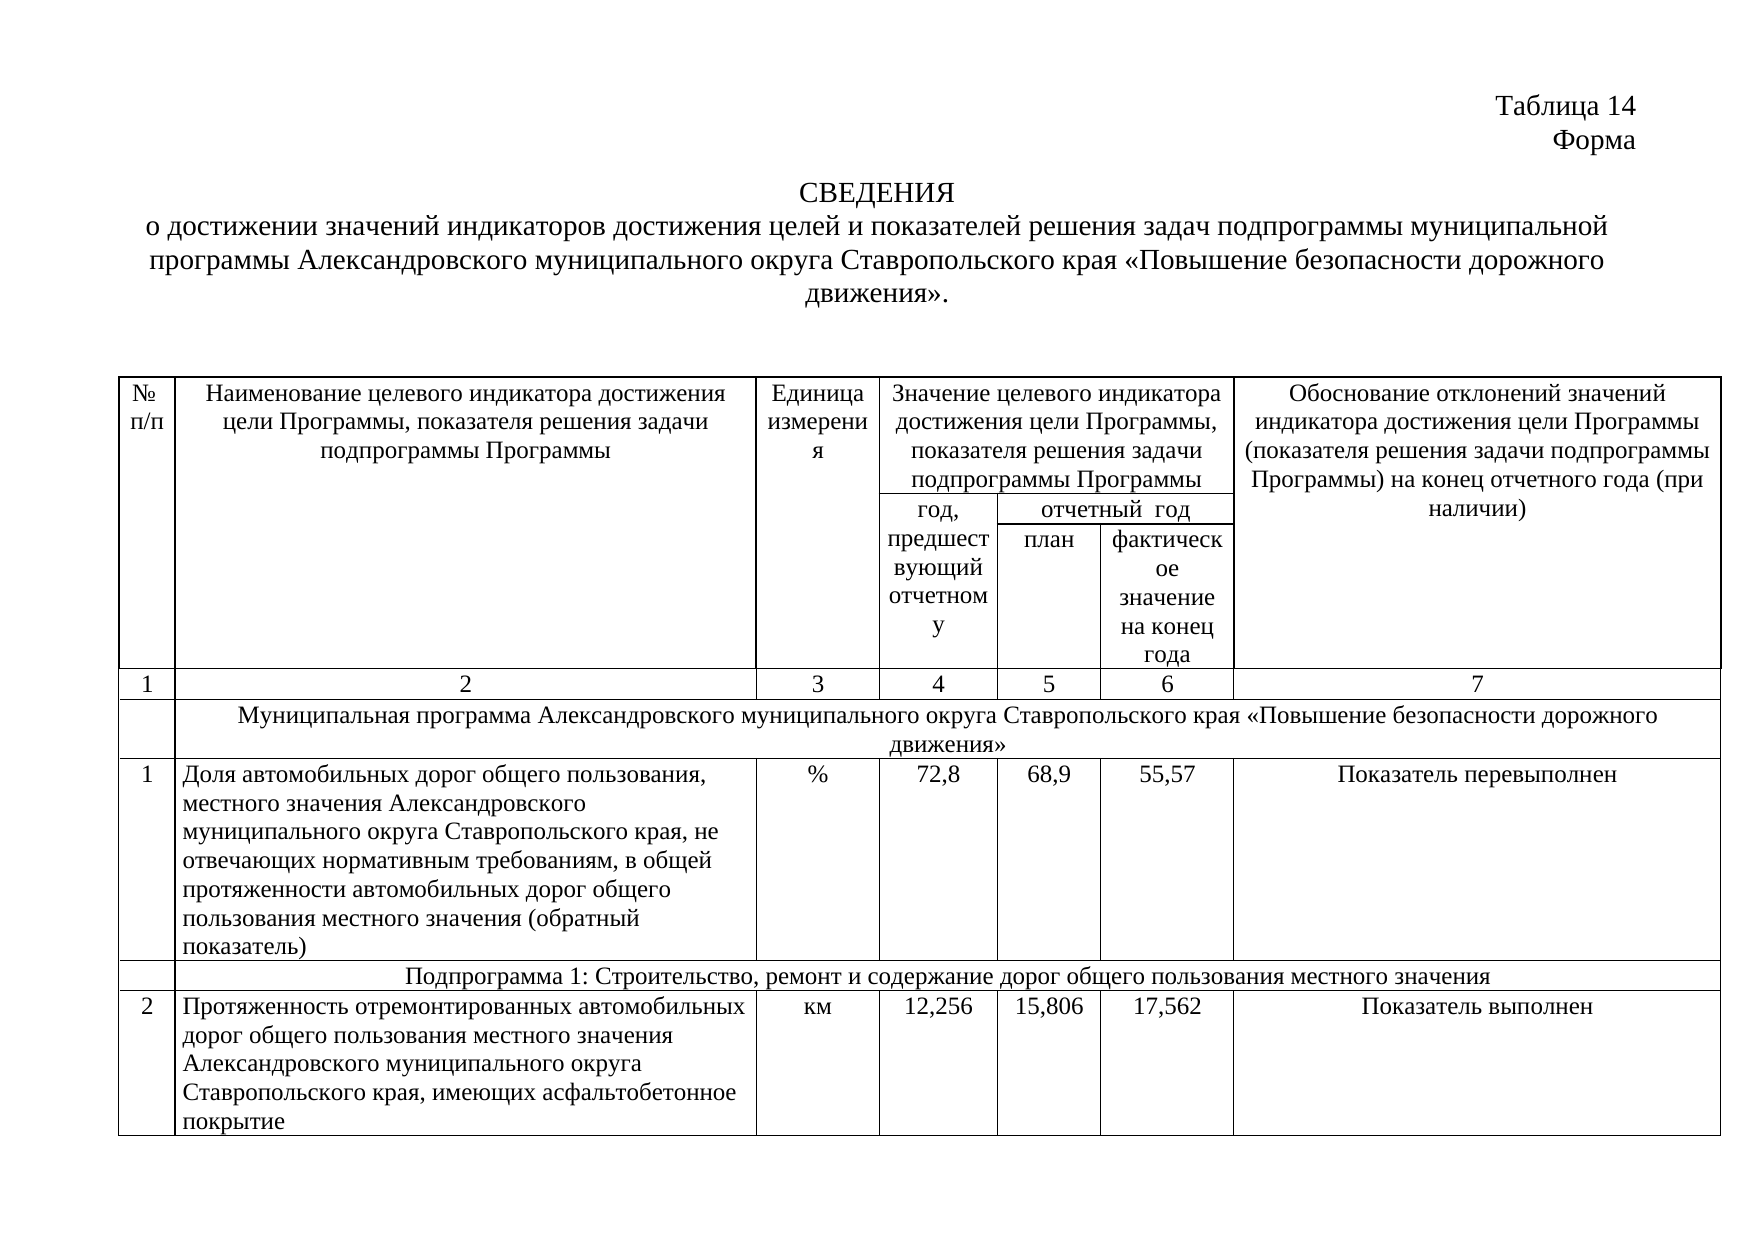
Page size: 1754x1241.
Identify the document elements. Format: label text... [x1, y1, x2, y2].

table_cell 3 [757, 669, 879, 699]
table_cell км [757, 991, 879, 1135]
table_cell 6 [1101, 669, 1233, 699]
table_header Единица измерения [757, 378, 879, 668]
table_cell 15,806 [998, 991, 1100, 1135]
table_cell 1 [119, 759, 174, 960]
table_cell 2 [119, 991, 174, 1135]
table_cell 72,8 [880, 759, 997, 960]
table_cell 55,57 [1101, 759, 1233, 960]
table_cell Протяженность отремонтированных автомобильных дорог общего пользования местного значения Александровского муниципального округа Ставропольского края, имеющих асфальтобетонное покрытие [176, 991, 756, 1135]
table_cell год, предшествующий отчетному [880, 494, 997, 668]
table_cell 1 [119, 669, 174, 699]
table_cell Показатель перевыполнен [1234, 759, 1720, 960]
table_header Наименование целевого индикатора достижения цели Программы, показателя решения задачи подпрограммы Программы [176, 378, 755, 668]
table_cell 4 [880, 669, 997, 699]
table_cell Показатель выполнен [1234, 991, 1720, 1135]
table_cell 2 [176, 669, 756, 699]
text Форма [118, 122, 1636, 156]
table_header № п/п [120, 378, 174, 668]
table_cell [119, 961, 174, 990]
table_cell план [998, 525, 1100, 668]
table_cell Муниципальная программа Александровского муниципального округа Ставропольского края «Повышение безопасности дорожного движения» [176, 700, 1720, 758]
table_cell Подпрограмма 1: Строительство, ремонт и содержание дорог общего пользования местного значения [176, 961, 1720, 990]
table_cell 12,256 [880, 991, 997, 1135]
table_header Значение целевого индикатора достижения цели Программы, показателя решения задачи подпрограммы Программы [880, 378, 1233, 493]
table_cell Доля автомобильных дорог общего пользования, местного значения Александровского муниципального округа Ставропольского края, не отвечающих нормативным требованиям, в общей протяженности автомобильных дорог общего пользования местного значения (обратный показатель) [176, 759, 756, 960]
text Таблица 14 [118, 88, 1636, 122]
table_cell 7 [1234, 669, 1720, 699]
table_cell % [757, 759, 879, 960]
table_cell 68,9 [998, 759, 1100, 960]
text о достижении значений индикаторов достижения целей и показателей решения задач подпрограммы муниципальной программы Александровского муниципального округа Ставропольского края «Повышение безопасности дорожного движения». [118, 208, 1636, 309]
text Сведения [118, 175, 1636, 208]
table_cell 5 [998, 669, 1100, 699]
table_cell 17,562 [1101, 991, 1233, 1135]
table_cell [119, 700, 174, 758]
table_header Обоснование отклонений значений индикатора достижения цели Программы (показателя решения задачи подпрограммы Программы) на конец отчетного года (при наличии) [1235, 378, 1720, 668]
table_cell фактическое значение на конец года [1101, 525, 1233, 668]
table_cell отчетный год [998, 494, 1233, 523]
